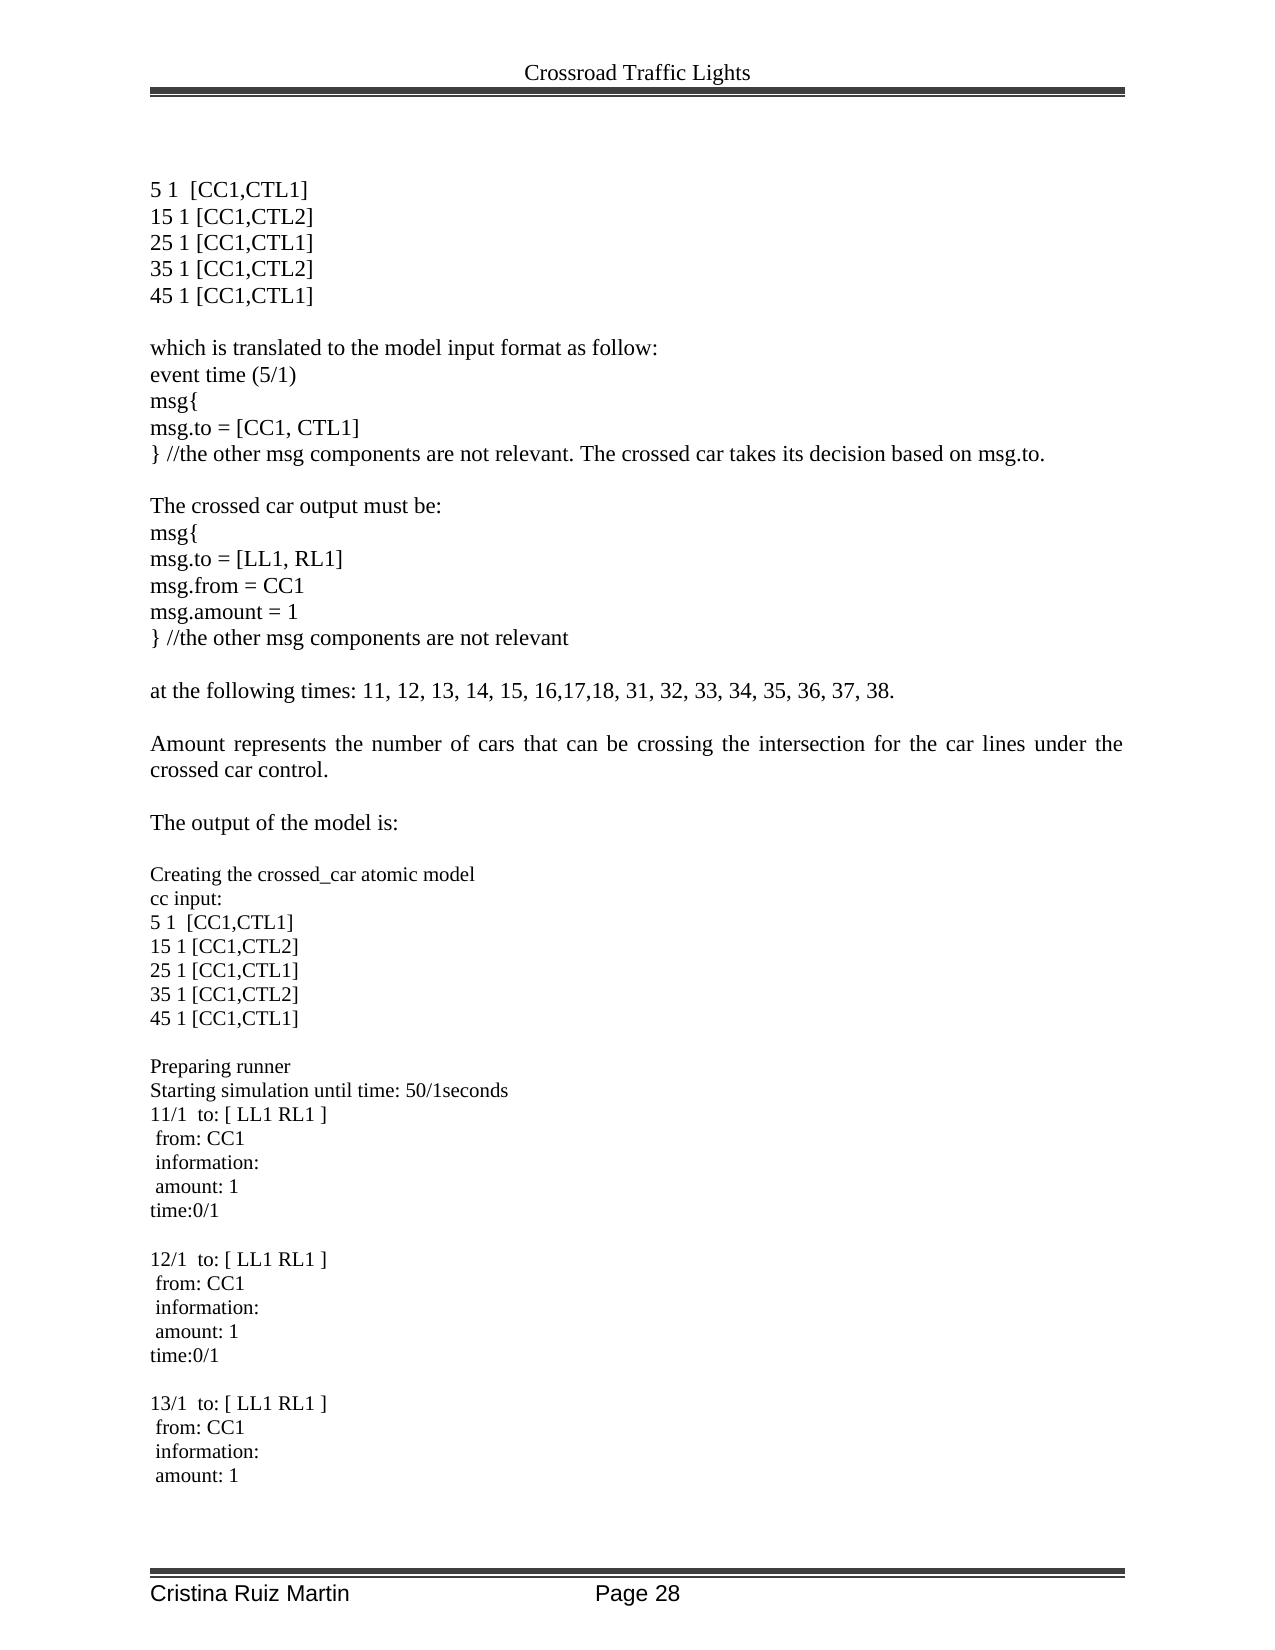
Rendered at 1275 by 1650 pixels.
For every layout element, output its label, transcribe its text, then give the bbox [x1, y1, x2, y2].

text 25 1 [CC1,CTL1] [150, 958, 1125, 982]
text information: [150, 1439, 1125, 1463]
text 45 1 [CC1,CTL1] [150, 1006, 1125, 1030]
text information: [150, 1150, 1125, 1174]
text msg.to = [LL1, RL1] [150, 545, 1125, 572]
text msg{ [150, 387, 1125, 413]
text 35 1 [CC1,CTL2] [150, 255, 1125, 282]
text } //the other msg components are not relevant. The crossed car takes its decision based on msg.to. [150, 440, 1125, 466]
text from: CC1 [150, 1126, 1125, 1150]
text 25 1 [CC1,CTL1] [150, 229, 1125, 255]
text amount: 1 [150, 1463, 1125, 1487]
text The output of the model is: [150, 809, 1125, 835]
text 5 1 [CC1,CTL1] [150, 176, 1125, 203]
text time:0/1 [150, 1198, 1125, 1222]
text cc input: [150, 886, 1125, 910]
text 12/1 to: [ LL1 RL1 ] [150, 1247, 1125, 1271]
text 15 1 [CC1,CTL2] [150, 934, 1125, 958]
text msg{ [150, 519, 1125, 545]
text msg.amount = 1 [150, 598, 1125, 624]
text msg.from = CC1 [150, 572, 1125, 598]
text from: CC1 [150, 1415, 1125, 1439]
text The crossed car output must be: [150, 493, 1125, 519]
text amount: 1 [150, 1174, 1125, 1198]
text amount: 1 [150, 1319, 1125, 1343]
text from: CC1 [150, 1271, 1125, 1295]
text 45 1 [CC1,CTL1] [150, 282, 1125, 308]
text msg.to = [CC1, CTL1] [150, 413, 1125, 440]
text time:0/1 [150, 1343, 1125, 1367]
text Preparing runner [150, 1054, 1125, 1078]
text 11/1 to: [ LL1 RL1 ] [150, 1102, 1125, 1126]
text information: [150, 1295, 1125, 1319]
text 5 1 [CC1,CTL1] [150, 910, 1125, 934]
text event time (5/1) [150, 361, 1125, 387]
text 35 1 [CC1,CTL2] [150, 982, 1125, 1006]
text 13/1 to: [ LL1 RL1 ] [150, 1391, 1125, 1415]
text Creating the crossed_car atomic model [150, 862, 1125, 886]
text which is translated to the model input format as follow: [150, 334, 1125, 361]
text Starting simulation until time: 50/1seconds [150, 1078, 1125, 1102]
text Amount represents the number of cars that can be crossing the intersection for the car lines under the crossed car control. [150, 730, 1125, 782]
text } //the other msg components are not relevant [150, 624, 1125, 651]
text 15 1 [CC1,CTL2] [150, 203, 1125, 229]
text at the following times: 11, 12, 13, 14, 15, 16,17,18, 31, 32, 33, 34, 35, 36, 37, 38. [150, 677, 1125, 703]
